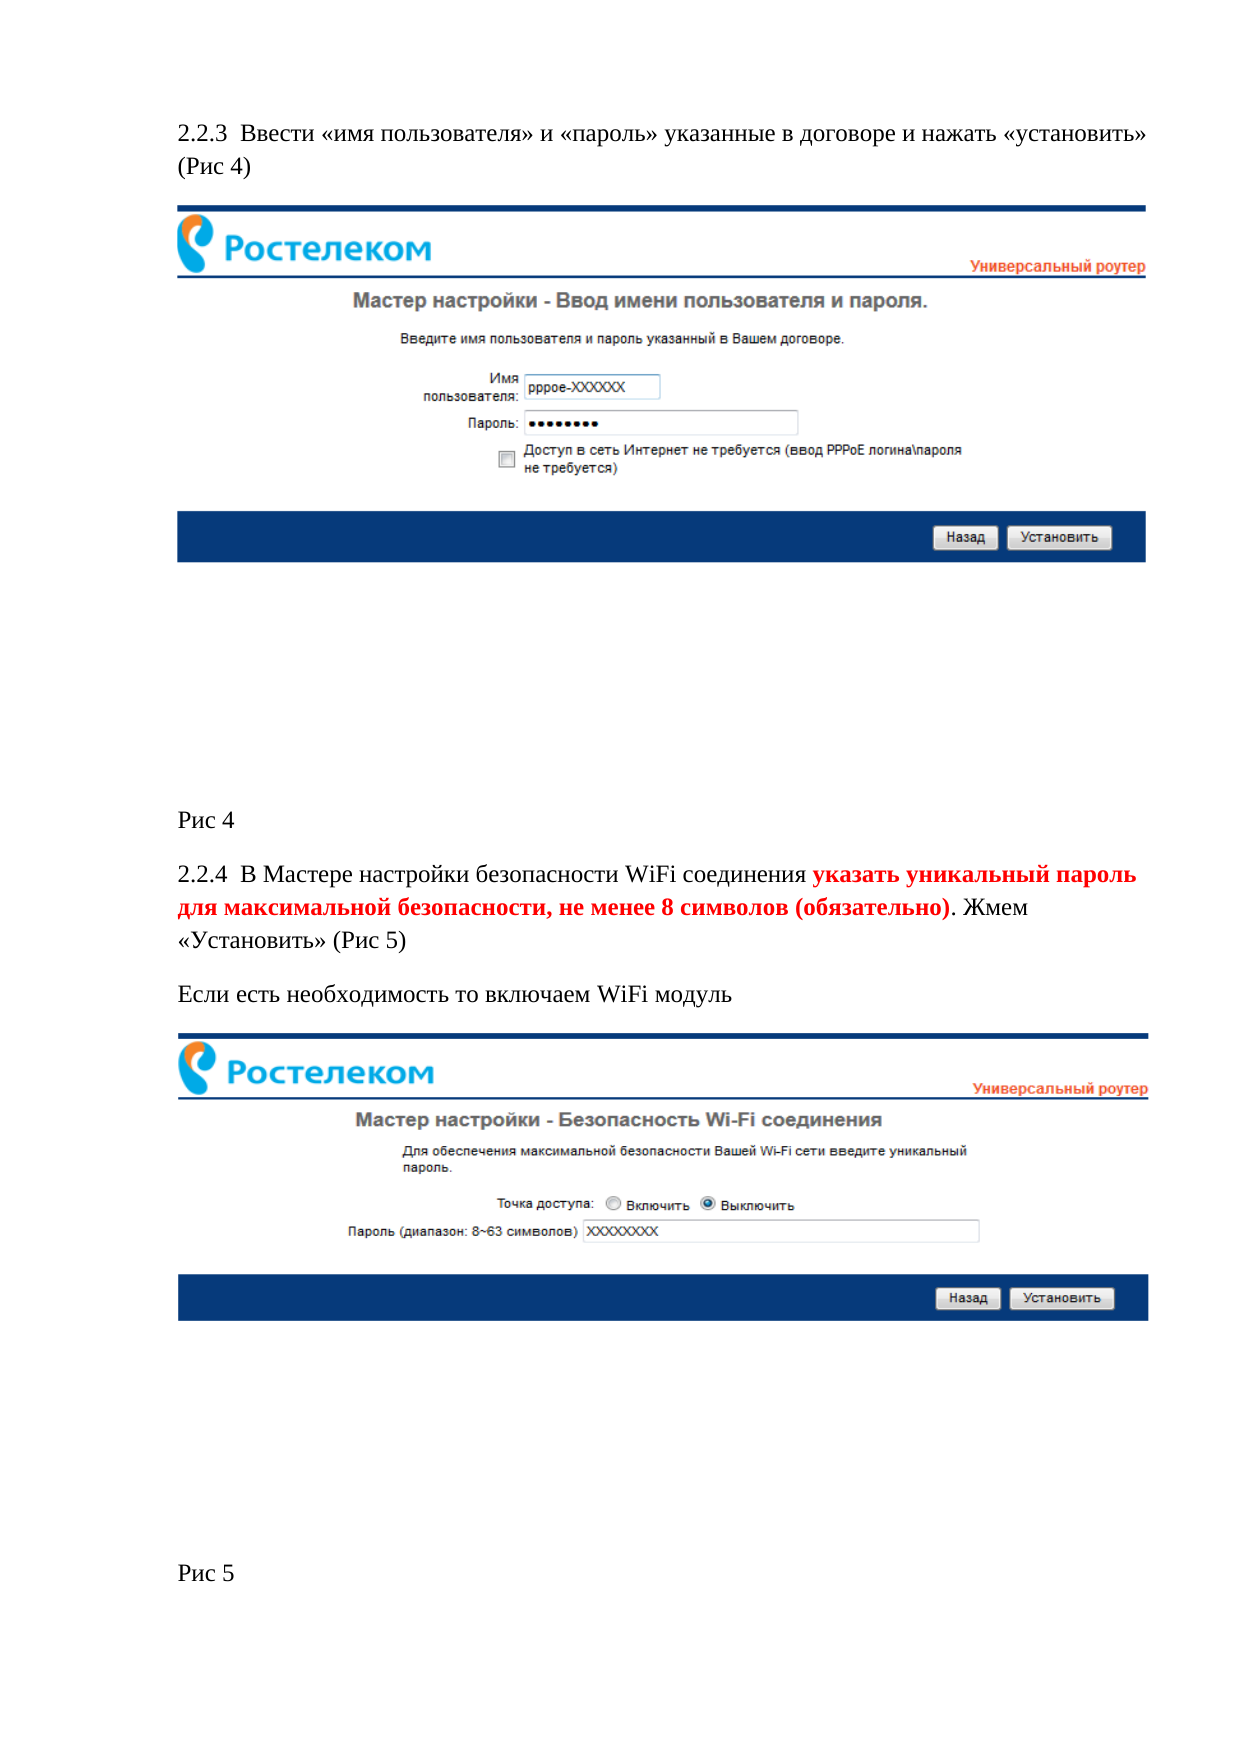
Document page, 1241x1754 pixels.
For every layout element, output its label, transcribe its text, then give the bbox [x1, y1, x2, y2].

text 2.2.4 В Мастере настройки безопасности WiFi соединения указать уникальный пароль для максимальной безопасности, не менее 8 символов (обязательно). Жмем «Установить» (Рис 5) [177, 859, 1152, 954]
text Рис 4 [177, 805, 1152, 834]
text Если есть необходимость то включаем WiFi модуль [177, 979, 1152, 1007]
picture [177, 1032, 1151, 1533]
text 2.2.3 Ввести «имя пользователя» и «пароль» указанные в договоре и нажать «установить» (Рис 4) [177, 118, 1152, 180]
text Рис 5 [177, 1558, 1152, 1586]
picture [177, 205, 1151, 780]
